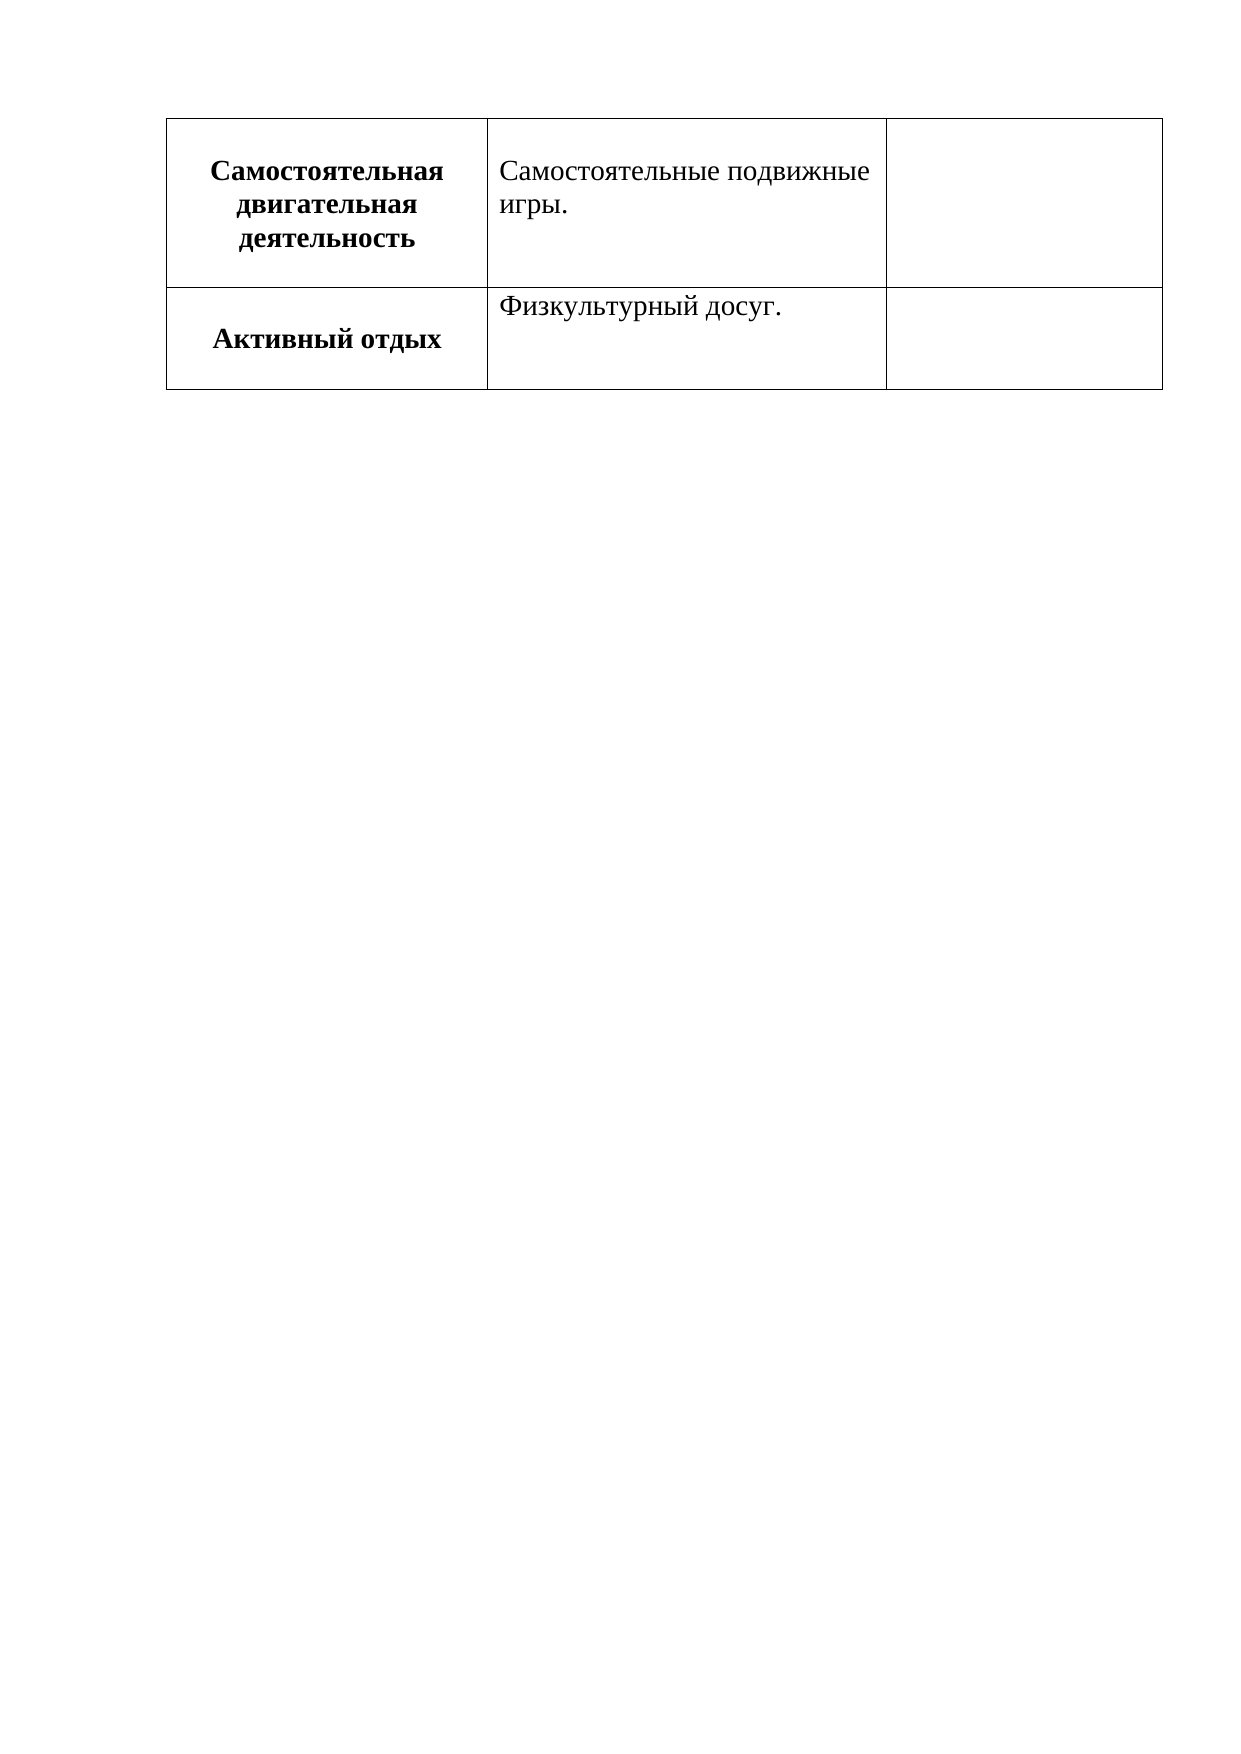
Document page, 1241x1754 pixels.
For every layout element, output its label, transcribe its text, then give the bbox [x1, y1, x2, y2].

table_cell Физкультурный досуг. [488, 288, 886, 388]
table_cell [887, 119, 1162, 287]
table_cell Самостоятельные подвижные игры. [488, 119, 886, 287]
table_cell Активный отдых [167, 288, 487, 388]
table_cell Самостоятельная двигательная деятельность [167, 119, 487, 287]
table_cell [887, 288, 1162, 388]
